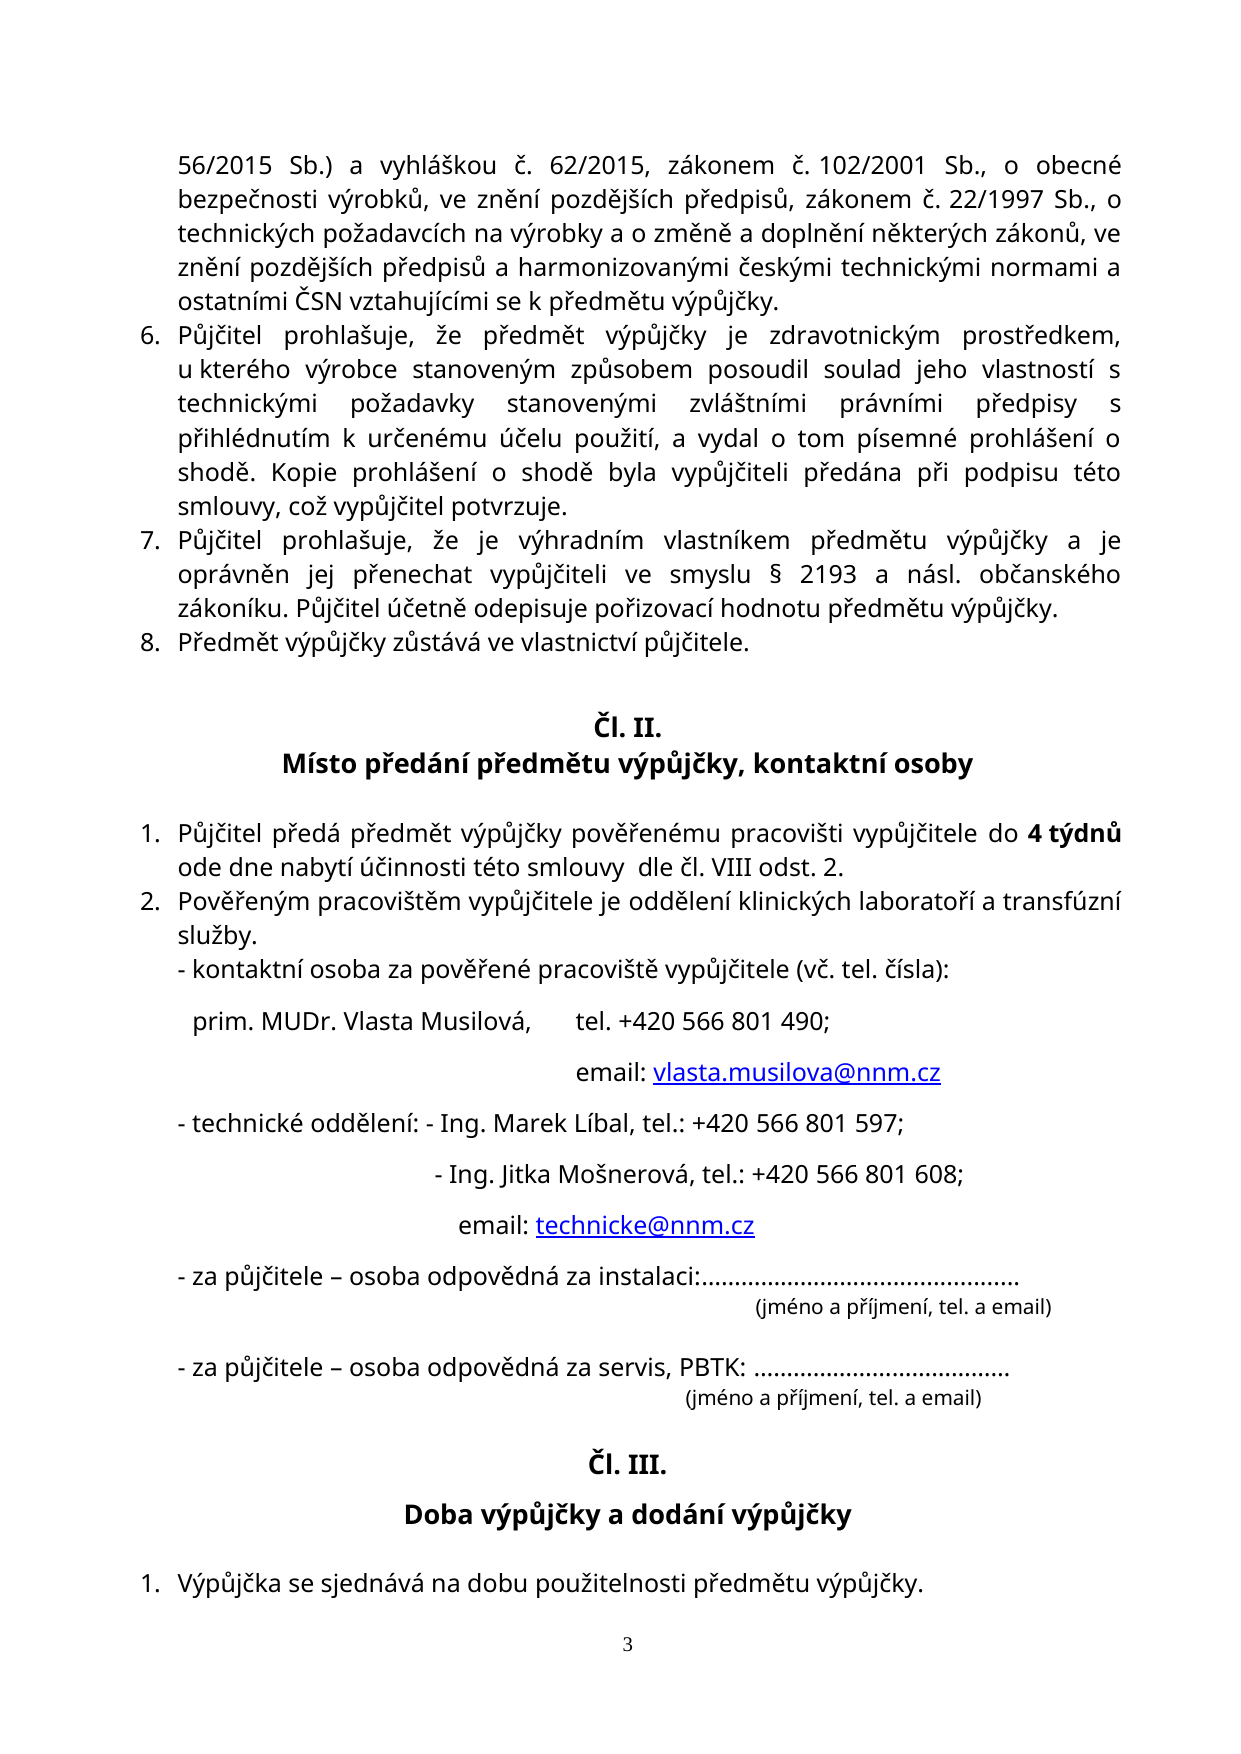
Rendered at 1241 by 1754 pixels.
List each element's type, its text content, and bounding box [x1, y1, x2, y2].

list Předmět výpůjčky zůstává ve vlastnictví půjčitele. [140, 624, 1122, 659]
text email: technicke@nnm.cz [443, 1207, 1122, 1241]
text prim. MUDr. Vlasta Musilová, tel. +420 566 801 490; [192, 1003, 1122, 1037]
text Doba výpůjčky a dodání výpůjčky [133, 1495, 1122, 1532]
text - za půjčitele – osoba odpovědná za instalaci:……………………........................ [177, 1258, 1122, 1292]
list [140, 148, 1122, 318]
text Místo předání předmětu výpůjčky, kontaktní osoby [133, 745, 1122, 782]
list Pověřeným pracovištěm vypůjčitele je oddělení klinických laboratoří a transfúzní služby. [140, 884, 1122, 952]
text - technické oddělení: - Ing. Marek Líbal, tel.: +420 566 801 597; [177, 1105, 1122, 1139]
text (jméno a příjmení, tel. a email) [177, 1383, 1122, 1412]
list Půjčitel prohlašuje, že je výhradním vlastníkem předmětu výpůjčky a je oprávněn jej přenechat vypůjčiteli ve smyslu § násl. občanského zákoníku. Půjčitel účetně odepisuje pořizovací hodnotu předmětu výpůjčky. [140, 522, 1122, 624]
text Čl. II. [133, 708, 1122, 745]
list Půjčitel předá předmět výpůjčky pověřenému pracovišti vypůjčitele do 4 týdnů ode dne nabytí účinnosti této smlouvy dle čl. VIII odst. 2. [140, 816, 1122, 884]
text - za půjčitele – osoba odpovědná za servis, PBTK: ………………………………… [177, 1349, 1122, 1383]
text (jméno a příjmení, tel. a email) [177, 1292, 1122, 1321]
text - Ing. Jitka Mošnerová, tel.: +420 566 801 608; [177, 1156, 1122, 1190]
text - kontaktní osoba za pověřené pracoviště vypůjčitele (vč. tel. čísla): [177, 952, 1122, 986]
text email: vlasta.musilova@nnm.cz [561, 1054, 1122, 1088]
list Půjčitel prohlašuje, že předmět výpůjčky je zdravotnickým prostředkem, u kterého výrobce stanoveným způsobem posoudil soulad jeho vlastností s technickými požadavky stanovenými zvláštními právními předpisy s přihlédnutím k určenému účelu použití, a vydal o tom písemné prohlášení o shodě. Kopie prohlášení o shodě byla vypůjčiteli předána při podpisu této smlouvy, což vypůjčitel potvrzuje. [140, 318, 1122, 522]
list Výpůjčka se sjednává na dobu použitelnosti předmětu výpůjčky. [140, 1566, 1122, 1600]
text Čl. III. [133, 1446, 1122, 1483]
